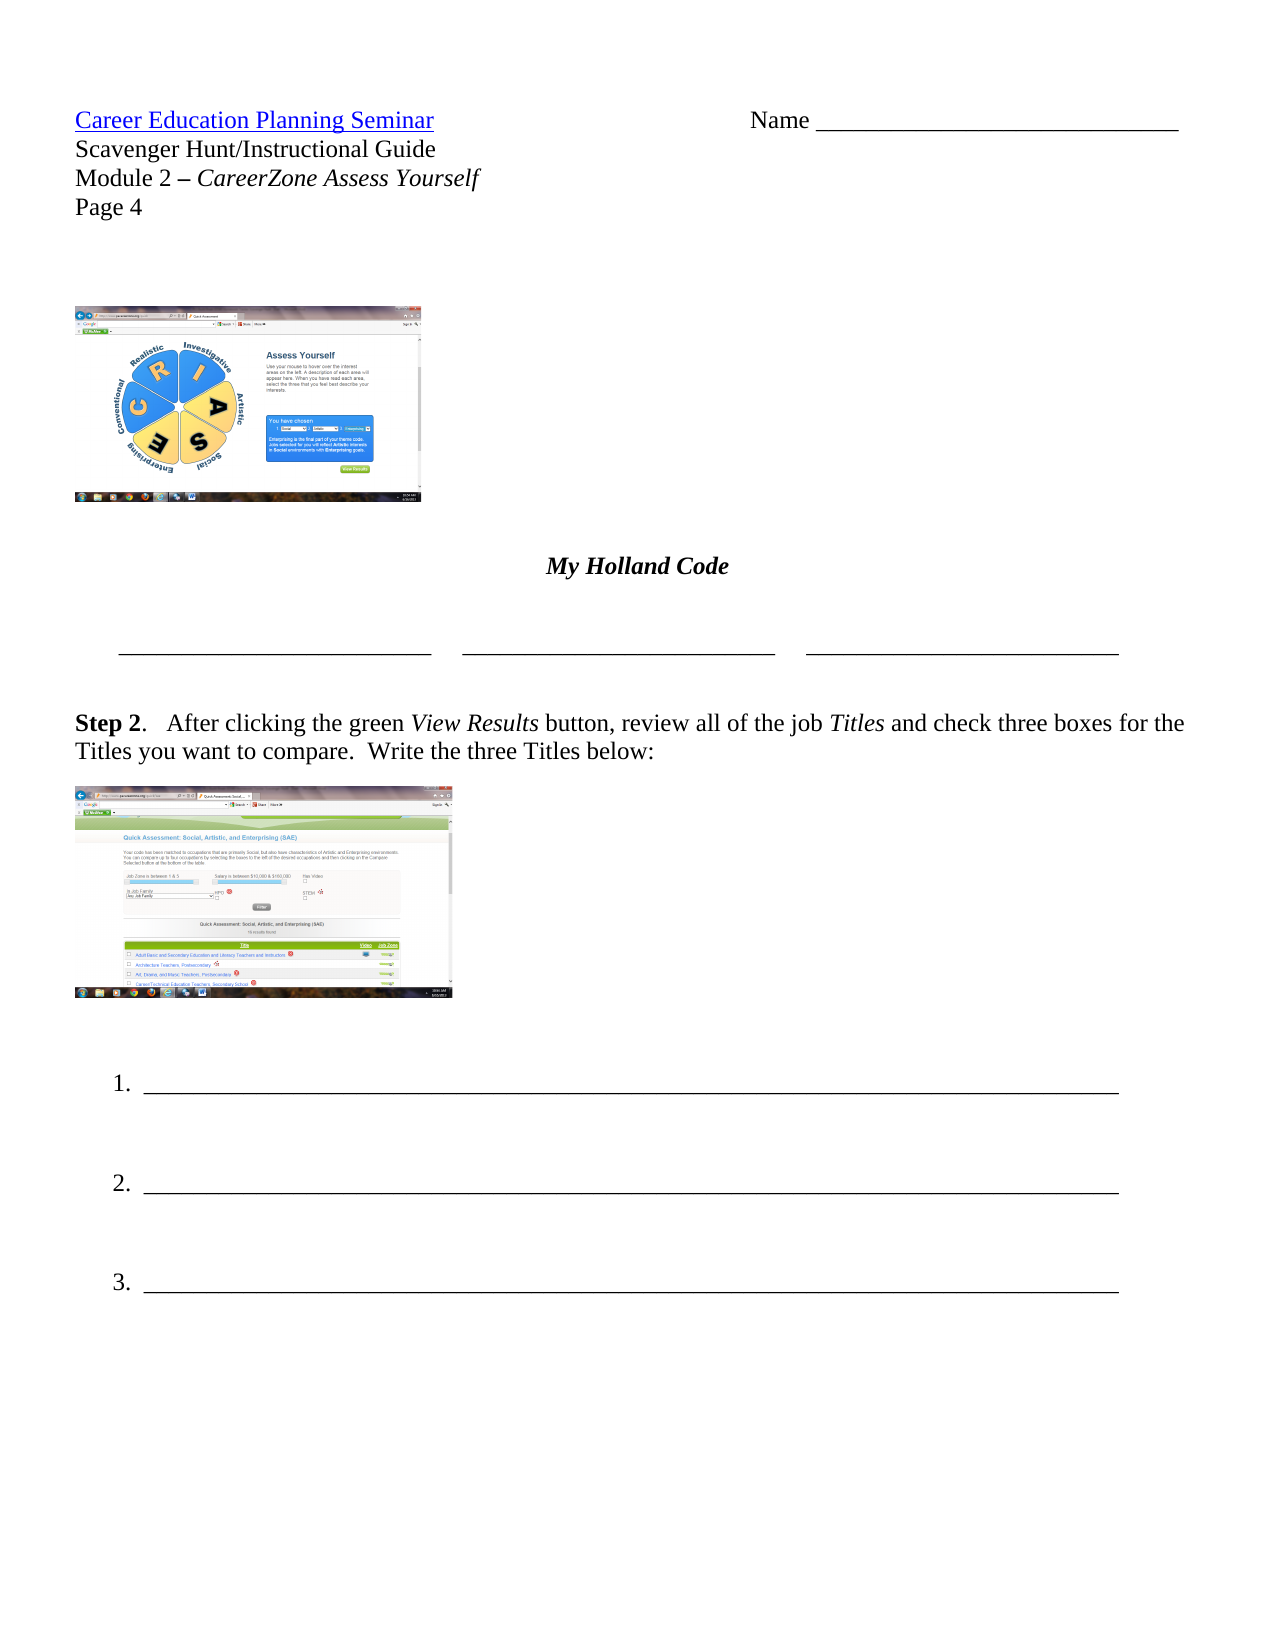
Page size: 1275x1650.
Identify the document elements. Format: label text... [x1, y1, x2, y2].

text Module 2 – CareerZone Assess Yourself [75, 163, 1200, 192]
text Scavenger Hunt/Instructional Guide [75, 134, 1200, 163]
list _________________________ _________________________ _________________________ [119, 629, 1200, 658]
picture [75, 306, 422, 502]
text Page 4 [75, 192, 1200, 221]
text 3. ______________________________________________________________________________ [75, 1267, 1200, 1296]
text Career Education Planning Seminar Name _____________________________ [75, 106, 1200, 134]
text 1. ______________________________________________________________________________ [75, 1068, 1200, 1097]
picture [75, 786, 453, 998]
text Step 2. After clicking the green View Results button, review all of the job Titles and check three boxes for the Titles you want to compare. Write the three Titles below: [75, 708, 1200, 765]
text 2. ______________________________________________________________________________ [75, 1168, 1200, 1196]
text My Holland Code [75, 551, 1200, 580]
